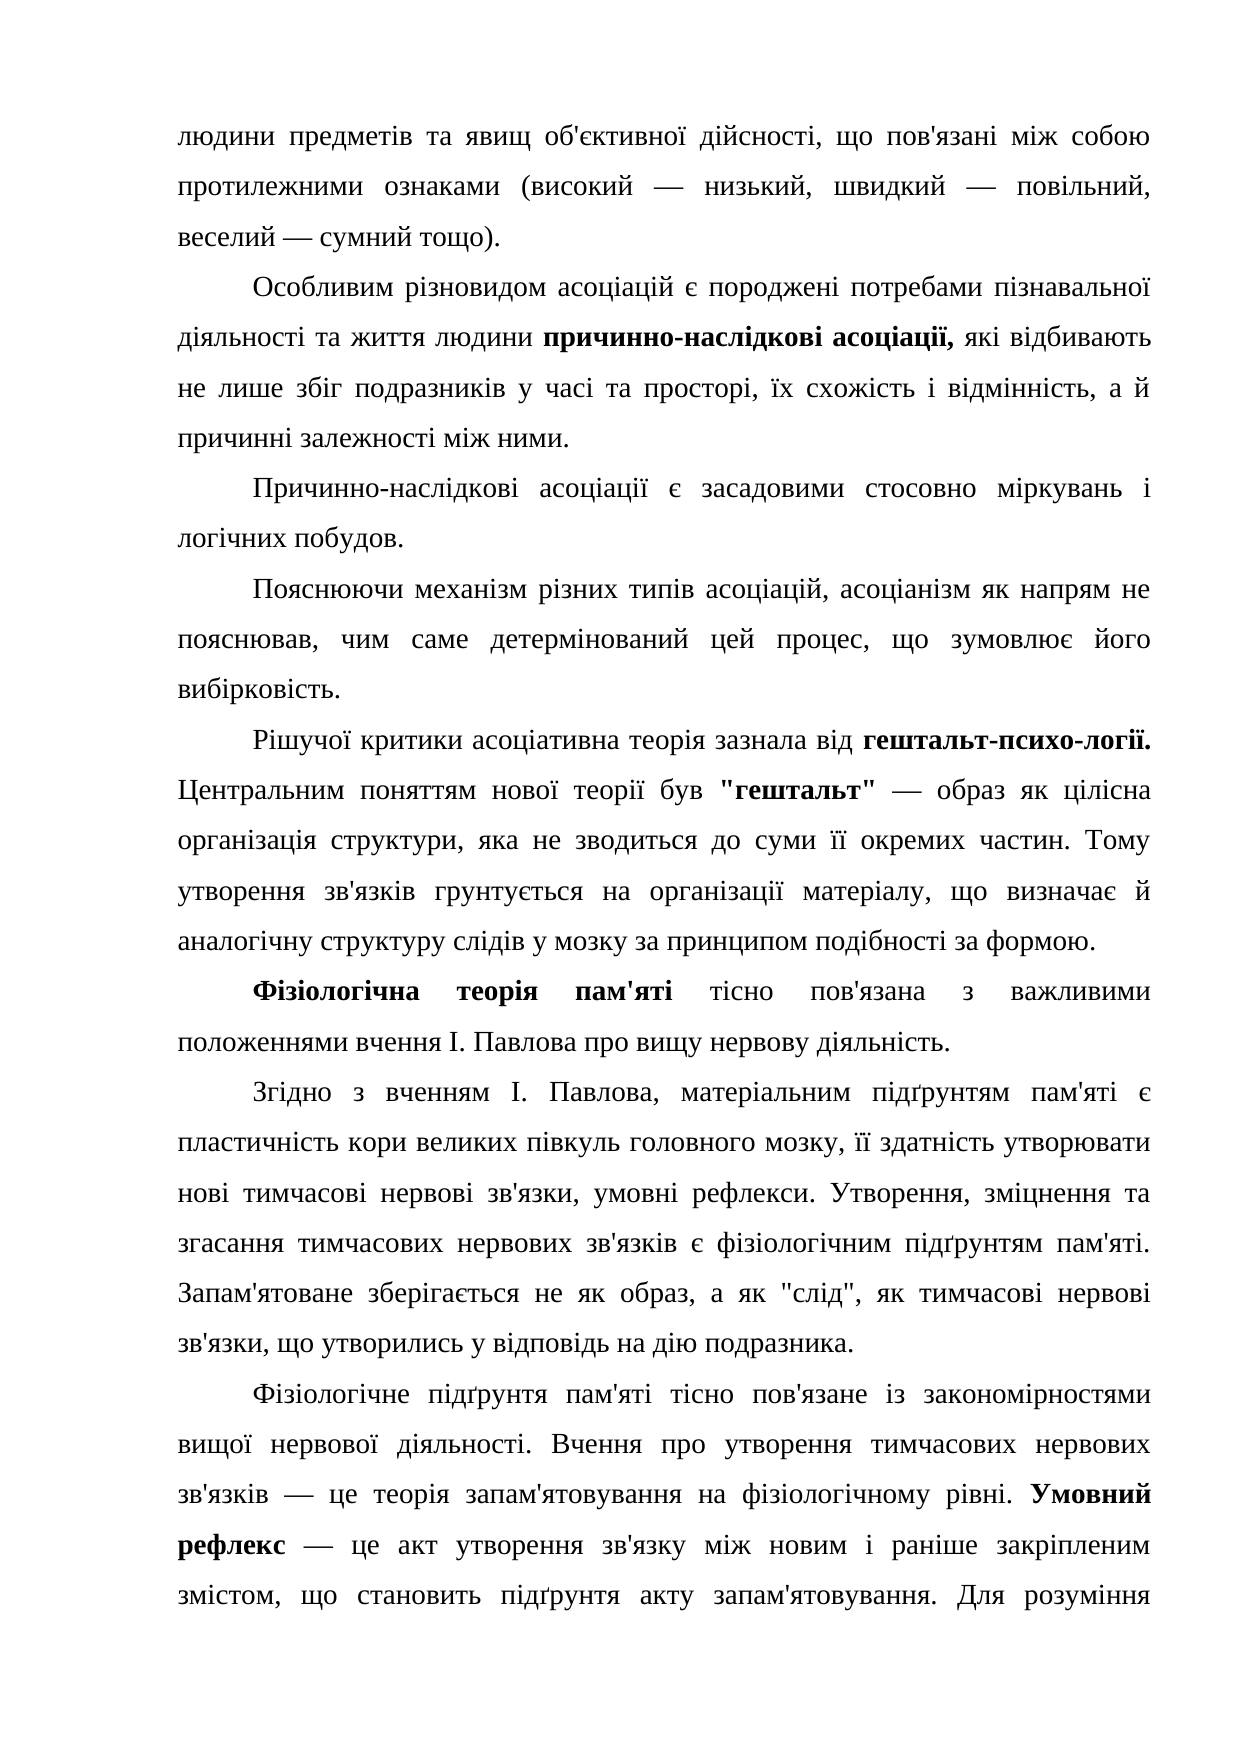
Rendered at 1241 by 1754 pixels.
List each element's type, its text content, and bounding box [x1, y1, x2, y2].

text Згідно з вченням І. Павлова, матеріальним підґрунтям пам'яті є пластичність кори великих півкуль головного мозку, її здатність утворювати нові тимчасові нервові зв'язки, умовні рефлекси. Утворення, зміцнення та згасання тимчасових нервових зв'язків є фізіологічним підґрунтям пам'яті. Запам'ятоване зберігається не як образ, а як "слід", як тимчасові нервові зв'язки, що утворились у відповідь на дію подразника. [177, 1074, 1152, 1359]
text Особливим різновидом асоціацій є породжені потребами пізнавальної діяльності та життя людини причинно-наслідкові асоціації, які відбивають не лише збіг подразників у часі та просторі, їх схожість і відмінність, а й причинні залежності між ними. [177, 269, 1152, 453]
text Причинно-наслідкові асоціації є засадовими стосовно міркувань і логічних побудов. [177, 470, 1152, 554]
text Пояснюючи механізм різних типів асоціацій, асоціанізм як напрям не пояснював, чим саме детермінований цей процес, що зумовлює його вибірковість. [177, 571, 1152, 705]
text Рішучої критики асоціативна теорія зазнала від гештальт-психо-логії. Центральним поняттям нової теорії був "гештальт" — образ як цілісна організація структури, яка не зводиться до суми її окремих частин. Тому утворення зв'язків грунтується на організації матеріалу, що визначає й аналогічну структуру слідів у мозку за принципом подібності за формою. [177, 722, 1152, 957]
text Фізіологічна теорія пам'яті тісно пов'язана з важливими положеннями вчення І. Павлова про вищу нервову діяльність. [177, 973, 1152, 1057]
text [177, 118, 1152, 252]
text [177, 1376, 1152, 1611]
